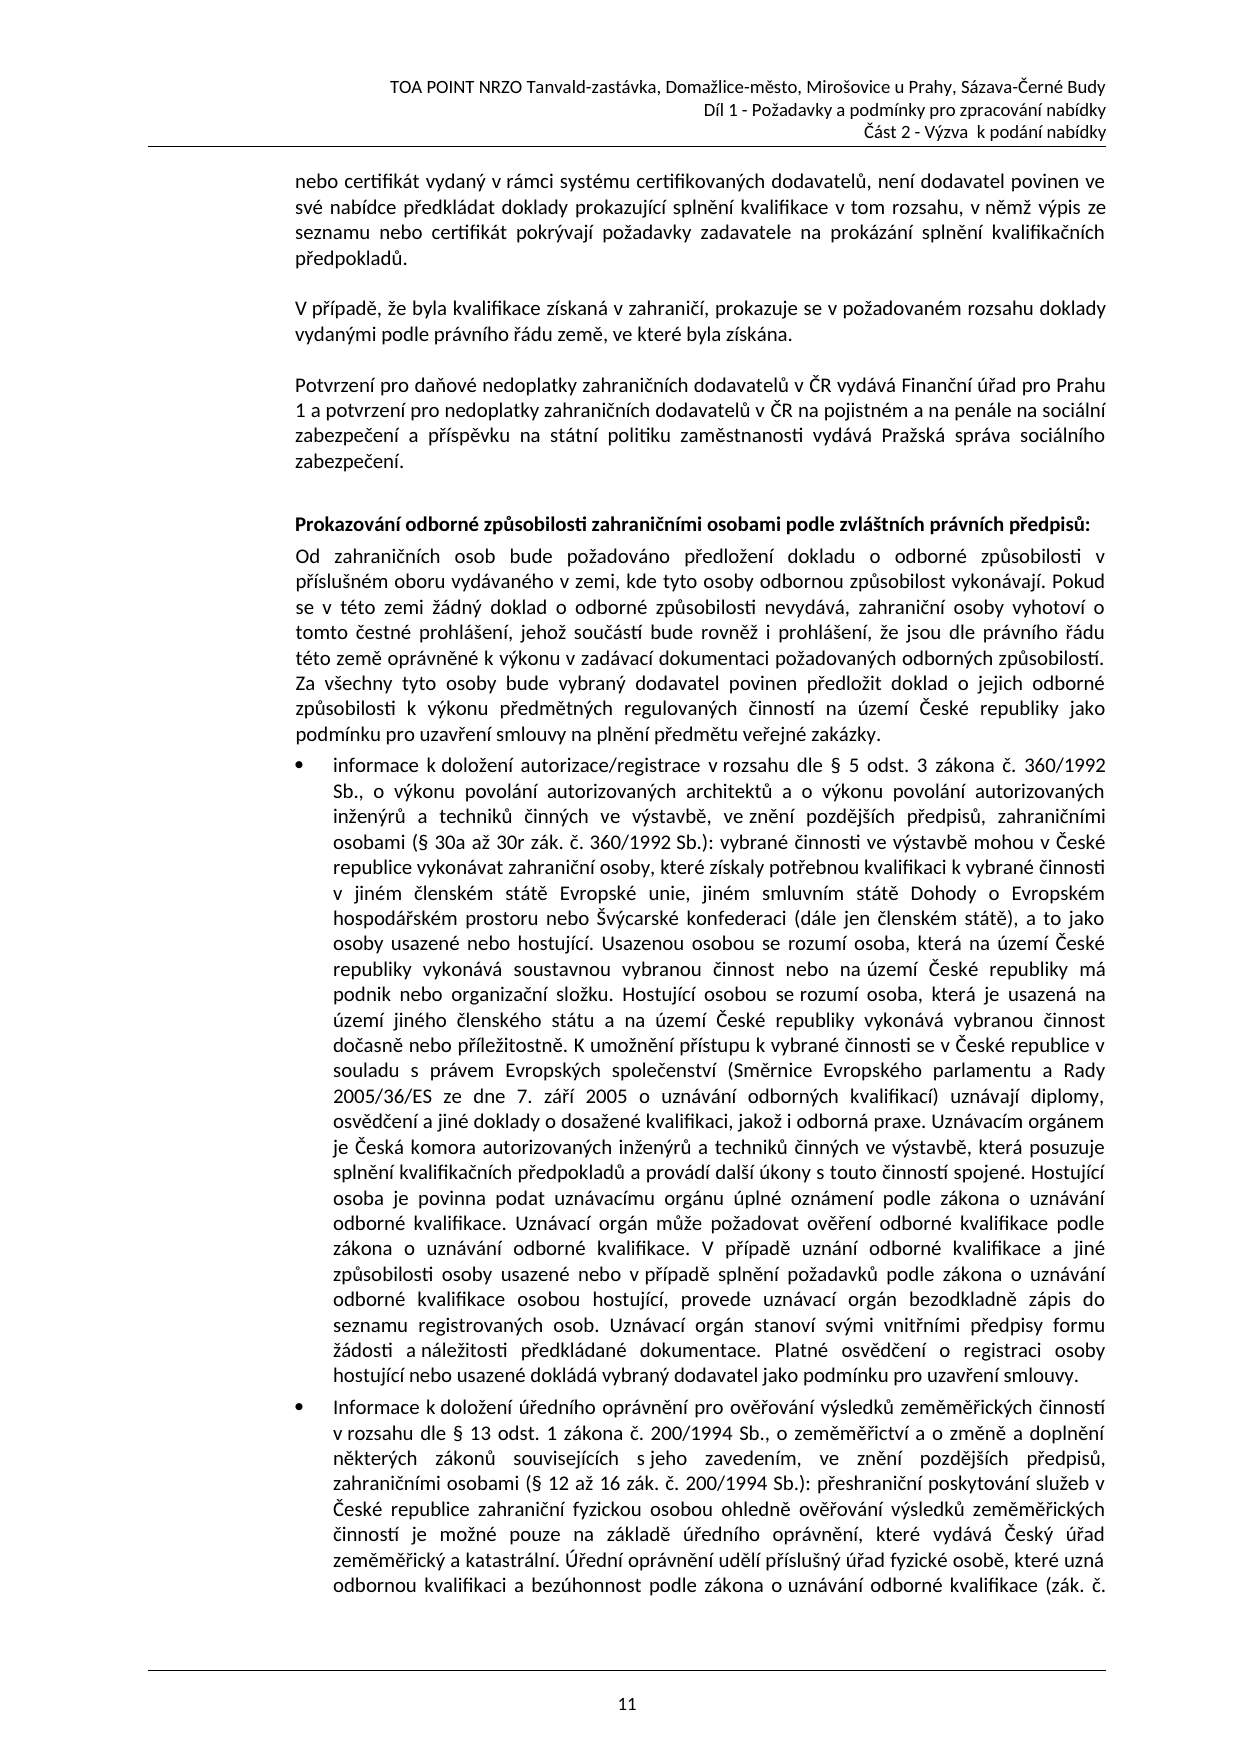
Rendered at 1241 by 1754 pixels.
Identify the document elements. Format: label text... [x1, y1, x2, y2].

text V případě, že byla kvalifikace získaná v zahraničí, prokazuje se v požadovaném rozsahu doklady vydanými podle právního řádu země, ve které byla získána. [295, 296, 1106, 346]
list informace k doložení autorizace/registrace v rozsahu dle § 5 odst. 3 zákona č. 360/1992 Sb., o výkonu povolání autorizovaných architektů a o výkonu povolání autorizovaných inženýrů a techniků činných ve výstavbě, ve znění pozdějších předpisů, zahraničními osobami (§ 30a až 30r zák. č. 360/1992 Sb.): vybrané činnosti ve výstavbě mohou v České republice vykonávat zahraniční osoby, které získaly potřebnou kvalifikaci k vybrané činnosti v jiném členském státě Evropské unie, jiném smluvním státě Dohody o Evropském hospodářském prostoru nebo Švýcarské konfederaci (dále jen členském státě), a to jako osoby usazené nebo hostující. Usazenou osobou se rozumí osoba, která na území České republiky vykonává soustavnou vybranou činnost nebo na území České republiky má podnik nebo organizační složku. Hostující osobou se rozumí osoba, která je usazená na území jiného členského státu a na území České republiky vykonává vybranou činnost dočasně nebo příležitostně. K umožnění přístupu k vybrané činnosti se v České republice v souladu s právem Evropských společenství (Směrnice Evropského parlamentu a Rady 2005/36/ES ze dne 7. září 2005 o uznávání odborných kvalifikací) uznávají diplomy, osvědčení a jiné doklady o dosažené kvalifikaci, jakož i odborná praxe. Uznávacím orgánem je Česká komora autorizovaných inženýrů a techniků činných ve výstavbě, která posuzuje splnění kvalifikačních předpokladů a provádí další úkony s touto činností spojené. Hostující osoba je povinna podat uznávacímu orgánu úplné oznámení podle zákona o uznávání odborné kvalifikace. Uznávací orgán může požadovat ověření odborné kvalifikace podle zákona o uznávání odborné kvalifikace. V případě uznání odborné kvalifikace a jiné způsobilosti osoby usazené nebo v případě splnění požadavků podle zákona o uznávání odborné kvalifikace osobou hostující, provede uznávací orgán bezodkladně zápis do seznamu registrovaných osob. Uznávací orgán stanoví svými vnitřními předpisy formu žádosti a náležitosti předkládané dokumentace. Platné osvědčení o registraci osoby hostující nebo usazené dokládá vybraný dodavatel jako podmínku pro uzavření smlouvy. [295, 753, 1106, 1388]
text Potvrzení pro daňové nedoplatky zahraničních dodavatelů v ČR vydává Finanční úřad pro Prahu 1 a potvrzení pro nedoplatky zahraničních dodavatelů v ČR na pojistném a na penále na sociální zabezpečení a příspěvku na státní politiku zaměstnanosti vydává Pražská správa sociálního zabezpečení. [295, 372, 1106, 473]
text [295, 168, 1106, 270]
text Prokazování odborné způsobilosti zahraničními osobami podle zvláštních právních předpisů: [295, 511, 1106, 537]
text Od zahraničních osob bude požadováno předložení dokladu o odborné způsobilosti v příslušném oboru vydávaného v zemi, kde tyto osoby odbornou způsobilost vykonávají. Pokud se v této zemi žádný doklad o odborné způsobilosti nevydává, zahraniční osoby vyhotoví o tomto čestné prohlášení, jehož součástí bude rovněž i prohlášení, že jsou dle právního řádu této země oprávněné k výkonu v zadávací dokumentaci požadovaných odborných způsobilostí. Za všechny tyto osoby bude vybraný dodavatel povinen předložit doklad o jejich odborné způsobilosti k výkonu předmětných regulovaných činností na území České republiky jako podmínku pro uzavření smlouvy na plnění předmětu veřejné zakázky. [295, 543, 1106, 746]
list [295, 1394, 1106, 1598]
